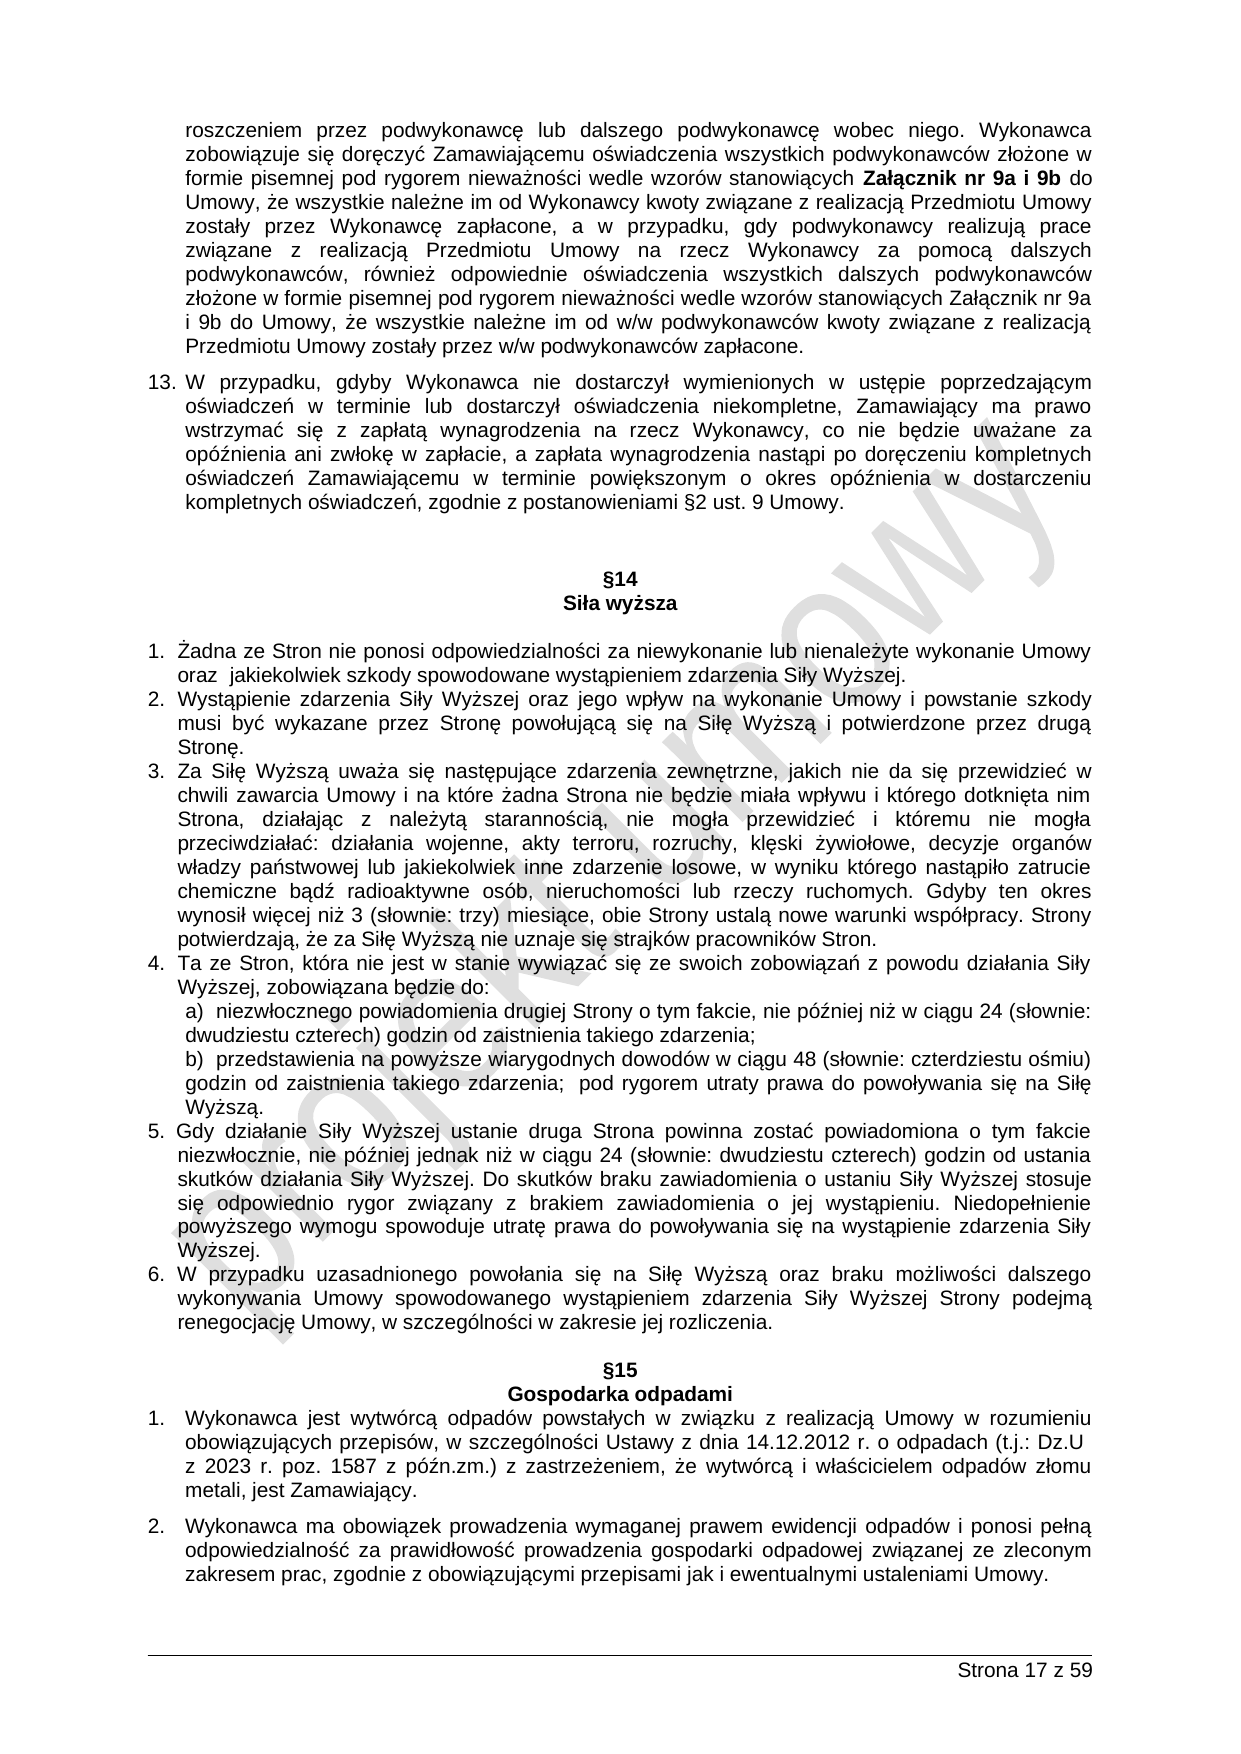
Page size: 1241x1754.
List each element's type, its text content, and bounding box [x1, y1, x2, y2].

text 6. W przypadku uzasadnionego powołania się na Siłę Wyższą oraz braku możliwości dalszego wykonywania Umowy spowodowanego wystąpieniem zdarzenia Siły Wyższej Strony podejmą renegocjację Umowy, w szczególności w zakresie jej rozliczenia. [148, 1262, 1092, 1334]
text b) przedstawienia na powyższe wiarygodnych dowodów w ciągu 48 (słownie: czterdziestu ośmiu) godzin od zaistnienia takiego zdarzenia; pod rygorem utraty prawa do powoływania się na Siłę Wyższą. [185, 1047, 1092, 1118]
list Ta ze Stron, która nie jest w stanie wywiązać się ze swoich zobowiązań z powodu działania Siły Wyższej, zobowiązana będzie do: [148, 951, 1092, 999]
list Wystąpienie zdarzenia Siły Wyższej oraz jego wpływ na wykonanie Umowy i powstanie szkody musi być wykazane przez Stronę powołującą się na Siłę Wyższą i potwierdzone przez drugą Stronę. [148, 687, 1092, 759]
subtitle §15 Gospodarka odpadami [148, 1358, 1092, 1406]
text a) niezwłocznego powiadomienia drugiej Strony o tym fakcie, nie później niż w ciągu 24 (słownie: dwudziestu czterech) godzin od zaistnienia takiego zdarzenia; [185, 999, 1092, 1047]
list Wykonawca jest wytwórcą odpadów powstałych w związku z realizacją Umowy w rozumieniu obowiązujących przepisów, w szczególności Ustawy z dnia 14.12.2012 r. o odpadach (t.j.: Dz.U z 2023 r. poz. 1587 z późn.zm.) z zastrzeżeniem, że wytwórcą i właścicielem odpadów złomu metali, jest Zamawiający. [148, 1406, 1092, 1502]
list W przypadku, gdyby Wykonawca nie dostarczył wymienionych w ustępie poprzedzającym oświadczeń w terminie lub dostarczył oświadczenia niekompletne, Zamawiający ma prawo wstrzymać się z zapłatą wynagrodzenia na rzecz Wykonawcy, co nie będzie uważane za opóźnienia ani zwłokę w zapłacie, a zapłata wynagrodzenia nastąpi po doręczeniu kompletnych oświadczeń Zamawiającemu w terminie powiększonym o okres opóźnienia w dostarczeniu kompletnych oświadczeń, zgodnie z postanowieniami §2 ust. 9 Umowy. [148, 370, 1092, 514]
list Wykonawca ma obowiązek prowadzenia wymaganej prawem ewidencji odpadów i ponosi pełną odpowiedzialność za prawidłowość prowadzenia gospodarki odpadowej związanej ze zleconym zakresem prac, zgodnie z obowiązującymi przepisami jak i ewentualnymi ustaleniami Umowy. [148, 1514, 1092, 1586]
text 5. Gdy działanie Siły Wyższej ustanie druga Strona powinna zostać powiadomiona o tym fakcie niezwłocznie, nie później jednak niż w ciągu 24 (słownie: dwudziestu czterech) godzin od ustania skutków działania Siły Wyższej. Do skutków braku zawiadomienia o ustaniu Siły Wyższej stosuje się odpowiednio rygor związany z brakiem zawiadomienia o jej wystąpieniu. Niedopełnienie powyższego wymogu spowoduje utratę prawa do powoływania się na wystąpienie zdarzenia Siły Wyższej. [148, 1118, 1092, 1262]
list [148, 118, 1092, 358]
subtitle §14 Siła wyższa [148, 566, 1092, 614]
list Za Siłę Wyższą uważa się następujące zdarzenia zewnętrzne, jakich nie da się przewidzieć w chwili zawarcia Umowy i na które żadna Strona nie będzie miała wpływu i którego dotknięta nim Strona, działając z należytą starannością, nie mogła przewidzieć i któremu nie mogła przeciwdziałać: działania wojenne, akty terroru, rozruchy, klęski żywiołowe, decyzje organów władzy państwowej lub jakiekolwiek inne zdarzenie losowe, w wyniku którego nastąpiło zatrucie chemiczne bądź radioaktywne osób, nieruchomości lub rzeczy ruchomych. Gdyby ten okres wynosił więcej niż 3 (słownie: trzy) miesiące, obie Strony ustalą nowe warunki współpracy. Strony potwierdzają, że za Siłę Wyższą nie uznaje się strajków pracowników Stron. [148, 759, 1092, 951]
list Żadna ze Stron nie ponosi odpowiedzialności za niewykonanie lub nienależyte wykonanie Umowy oraz jakiekolwiek szkody spowodowane wystąpieniem zdarzenia Siły Wyższej. [148, 639, 1092, 687]
